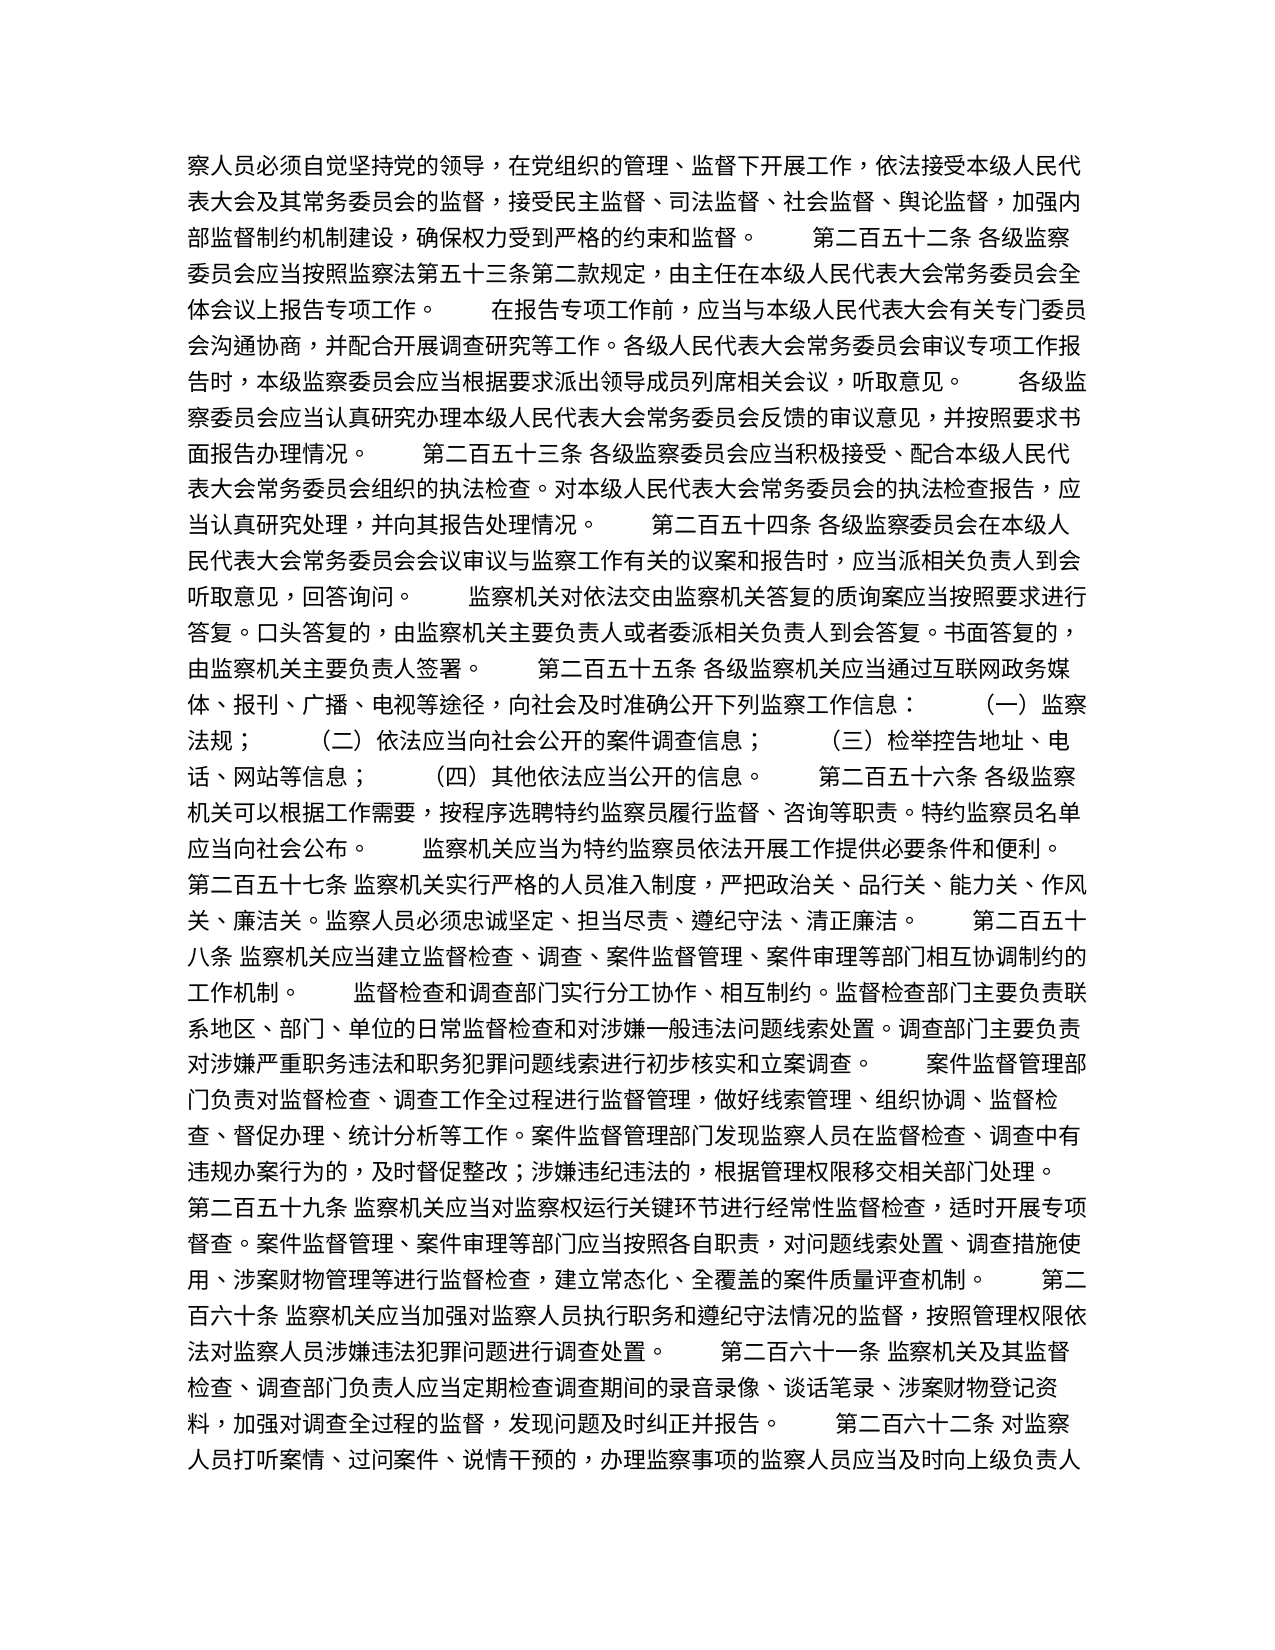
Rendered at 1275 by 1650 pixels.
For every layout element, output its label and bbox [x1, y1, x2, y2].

text [187, 150, 1087, 1475]
